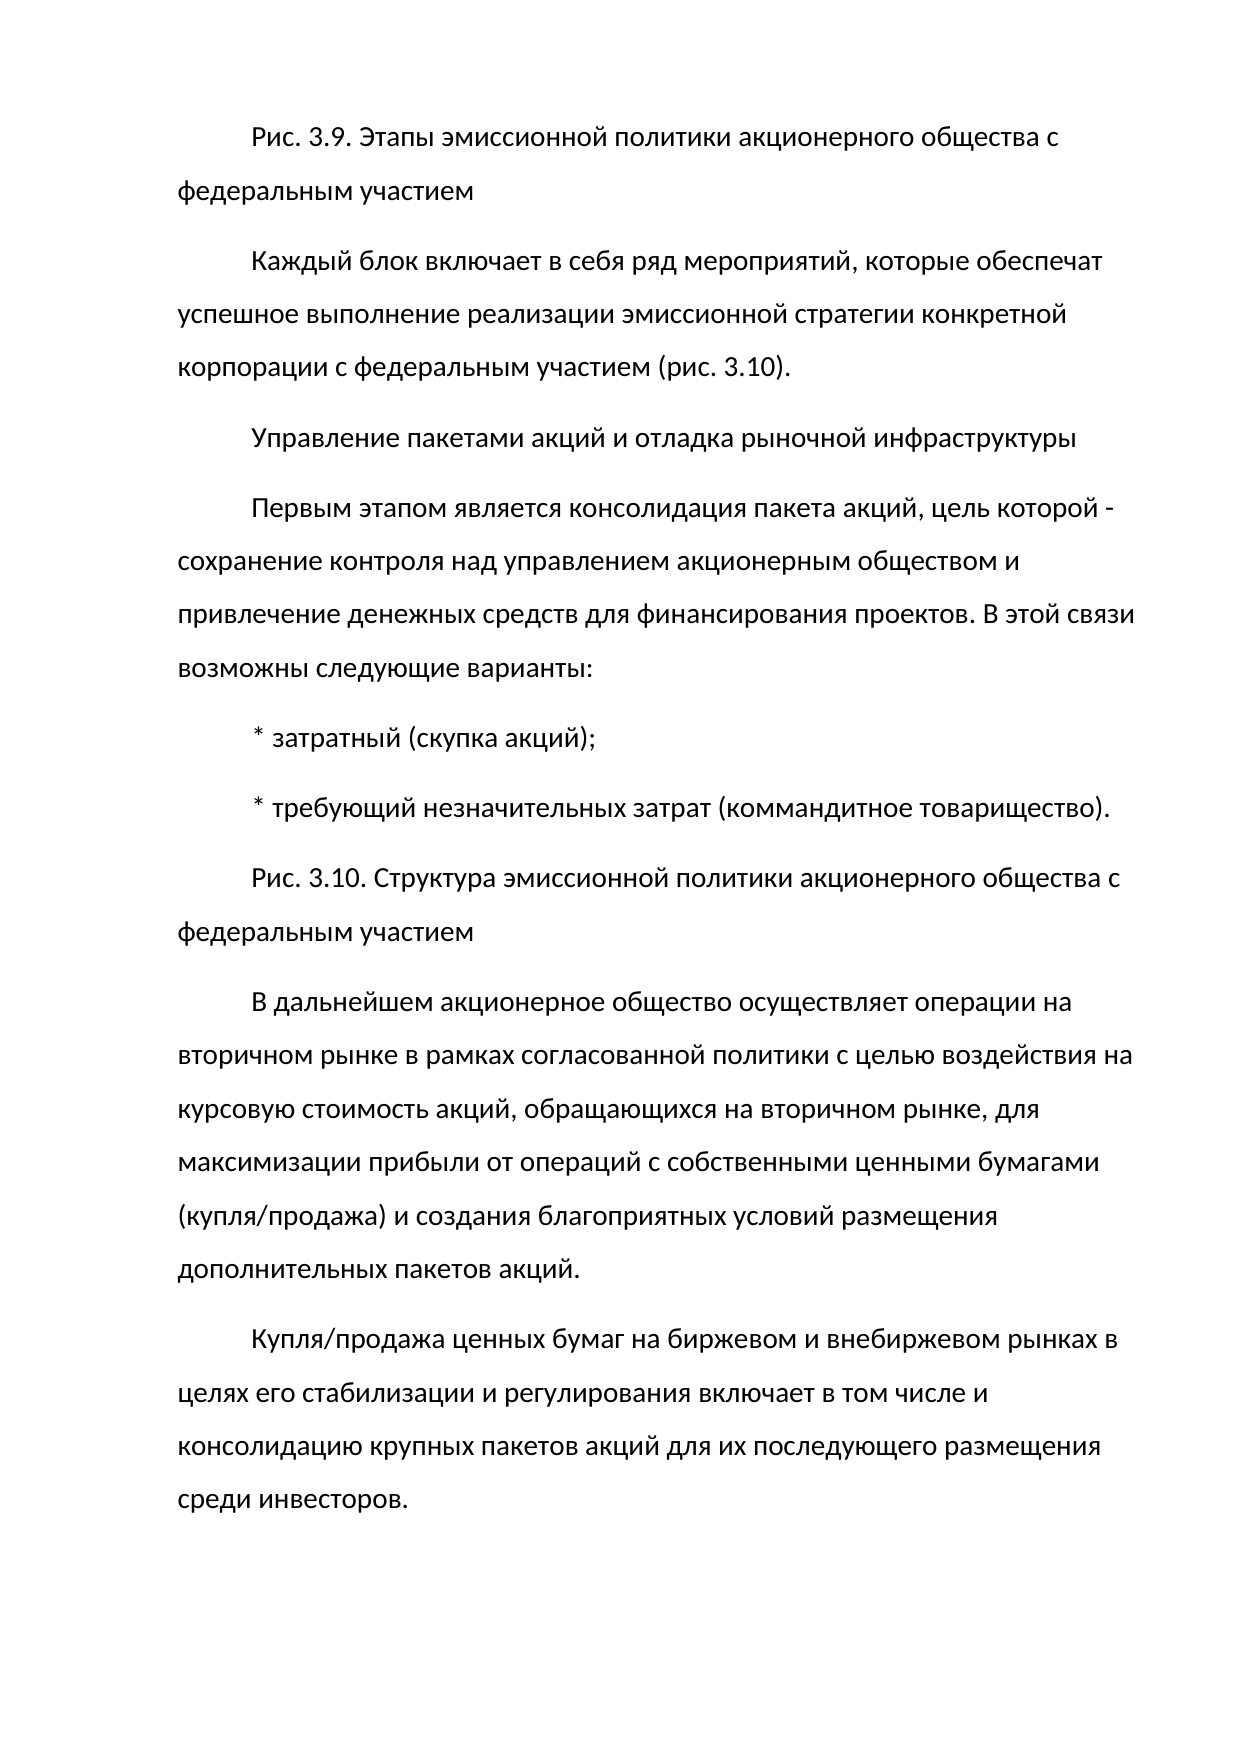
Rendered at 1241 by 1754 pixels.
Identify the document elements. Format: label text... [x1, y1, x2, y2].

text В дальнейшем акционерное общество осуществляет операции на вторичном рынке в рамках согласованной политики с целью воздействия на курсовую стоимость акций, обращающихся на вторичном рынке, для максимизации прибыли от операций с собственными ценными бумагами (купля/продажа) и создания благоприятных условий размещения дополнительных пакетов акций. [177, 983, 1152, 1286]
text Управление пакетами акций и отладка рыночной инфраструктуры [177, 419, 1152, 454]
text Купля/продажа ценных бумаг на биржевом и внебиржевом рынках в целях его стабилизации и регулирования включает в том числе и консолидацию крупных пакетов акций для их последующего размещения среди инвесторов. [177, 1320, 1152, 1516]
text Первым этапом является консолидация пакета акций, цель которой -сохранение контроля над управлением акционерным обществом и привлечение денежных средств для финансирования проектов. В этой связи возможны следующие варианты: [177, 489, 1152, 685]
text * затратный (скупка акций); [177, 719, 1152, 755]
text Рис. 3.10. Структура эмиссионной политики акционерного общества с федеральным участием [177, 859, 1152, 948]
text * требующий незначительных затрат (коммандитное товарищество). [177, 789, 1152, 825]
text Рис. 3.9. Этапы эмиссионной политики акционерного общества с федеральным участием [177, 118, 1152, 207]
text Каждый блок включает в себя ряд мероприятий, которые обеспечат успешное выполнение реализации эмиссионной стратегии конкретной корпорации с федеральным участием (рис. 3.10). [177, 242, 1152, 384]
